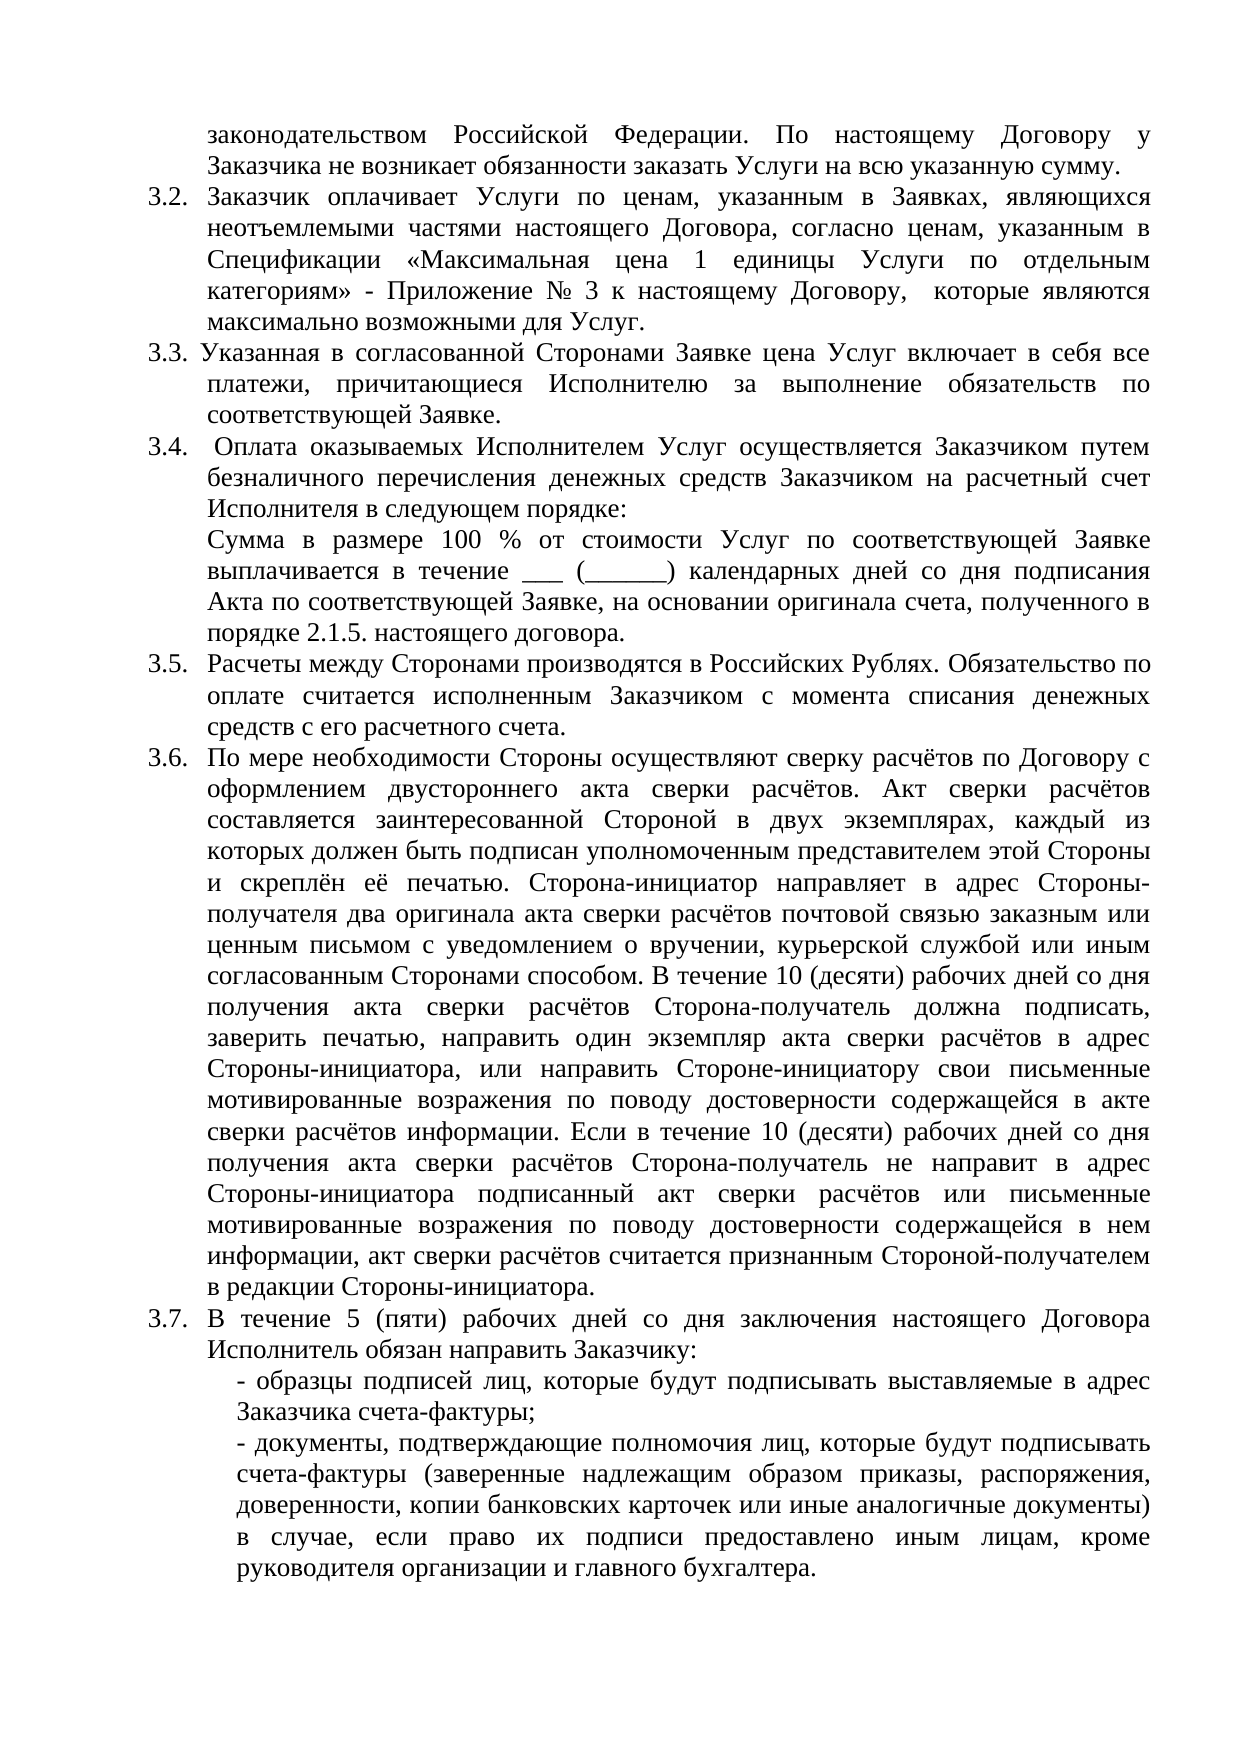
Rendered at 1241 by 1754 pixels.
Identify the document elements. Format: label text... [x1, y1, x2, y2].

text 3.6. По мере необходимости Стороны осуществляют сверку расчётов по Договору с оформлением двустороннего акта сверки расчётов. Акт сверки расчётов составляется заинтересованной Стороной в двух экземплярах, каждый из которых должен быть подписан уполномоченным представителем этой Стороны и скреплён её печатью. Сторона-инициатор направляет в адрес Стороны-получателя два оригинала акта сверки расчётов почтовой связью заказным или ценным письмом с уведомлением о вручении, курьерской службой или иным согласованным Сторонами способом. В течение 10 (десяти) рабочих дней со дня получения акта сверки расчётов Сторона-получатель должна подписать, заверить печатью, направить один экземпляр акта сверки расчётов в адрес Стороны-инициатора, или направить Стороне-инициатору свои письменные мотивированные возражения по поводу достоверности содержащейся в акте сверки расчётов информации. Если в течение 10 (десяти) рабочих дней со дня получения акта сверки расчётов Сторона-получатель не направит в адрес Стороны-инициатора подписанный акт сверки расчётов или письменные мотивированные возражения по поводу достоверности содержащейся в нем информации, акт сверки расчётов считается признанным Стороной-получателем в редакции Стороны-инициатора. [148, 741, 1152, 1302]
text 3.3. Указанная в согласованной Сторонами Заявке цена Услуг включает в себя все платежи, причитающиеся Исполнителю за выполнение обязательств по соответствующей Заявке. [148, 336, 1152, 429]
text 3.7. В течение 5 (пяти) рабочих дней со дня заключения настоящего Договора Исполнитель обязан направить Заказчику: [148, 1302, 1152, 1364]
text 3.2. Заказчик оплачивает Услуги по ценам, указанным в Заявках, являющихся неотъемлемыми частями настоящего Договора, согласно ценам, указанным в Спецификации «Максимальная цена 1 единицы Услуги по отдельным категориям» - Приложение № 3 к настоящему Договору, которые являются максимально возможными для Услуг. [148, 180, 1152, 336]
text 3.5. Расчеты между Сторонами производятся в Российских Рублях. Обязательство по оплате считается исполненным Заказчиком с момента списания денежных средств с его расчетного счета. [148, 648, 1152, 741]
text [148, 118, 1152, 180]
text 3.4. Оплата оказываемых Исполнителем Услуг осуществляется Заказчиком путем безналичного перечисления денежных средств Заказчиком на расчетный счет Исполнителя в следующем порядке: [148, 429, 1152, 523]
text - образцы подписей лиц, которые будут подписывать выставляемые в адрес Заказчика счета-фактуры; [236, 1364, 1152, 1426]
text Сумма в размере 100 % от стоимости Услуг по соответствующей Заявке выплачивается в течение ___ (______) календарных дней со дня подписания Акта по соответствующей Заявке, на основании оригинала счета, полученного в порядке 2.1.5. настоящего договора. [207, 523, 1152, 648]
text - документы, подтверждающие полномочия лиц, которые будут подписывать счета-фактуры (заверенные надлежащим образом приказы, распоряжения, доверенности, копии банковских карточек или иные аналогичные документы) в случае, если право их подписи предоставлено иным лицам, кроме руководителя организации и главного бухгалтера. [236, 1426, 1152, 1582]
